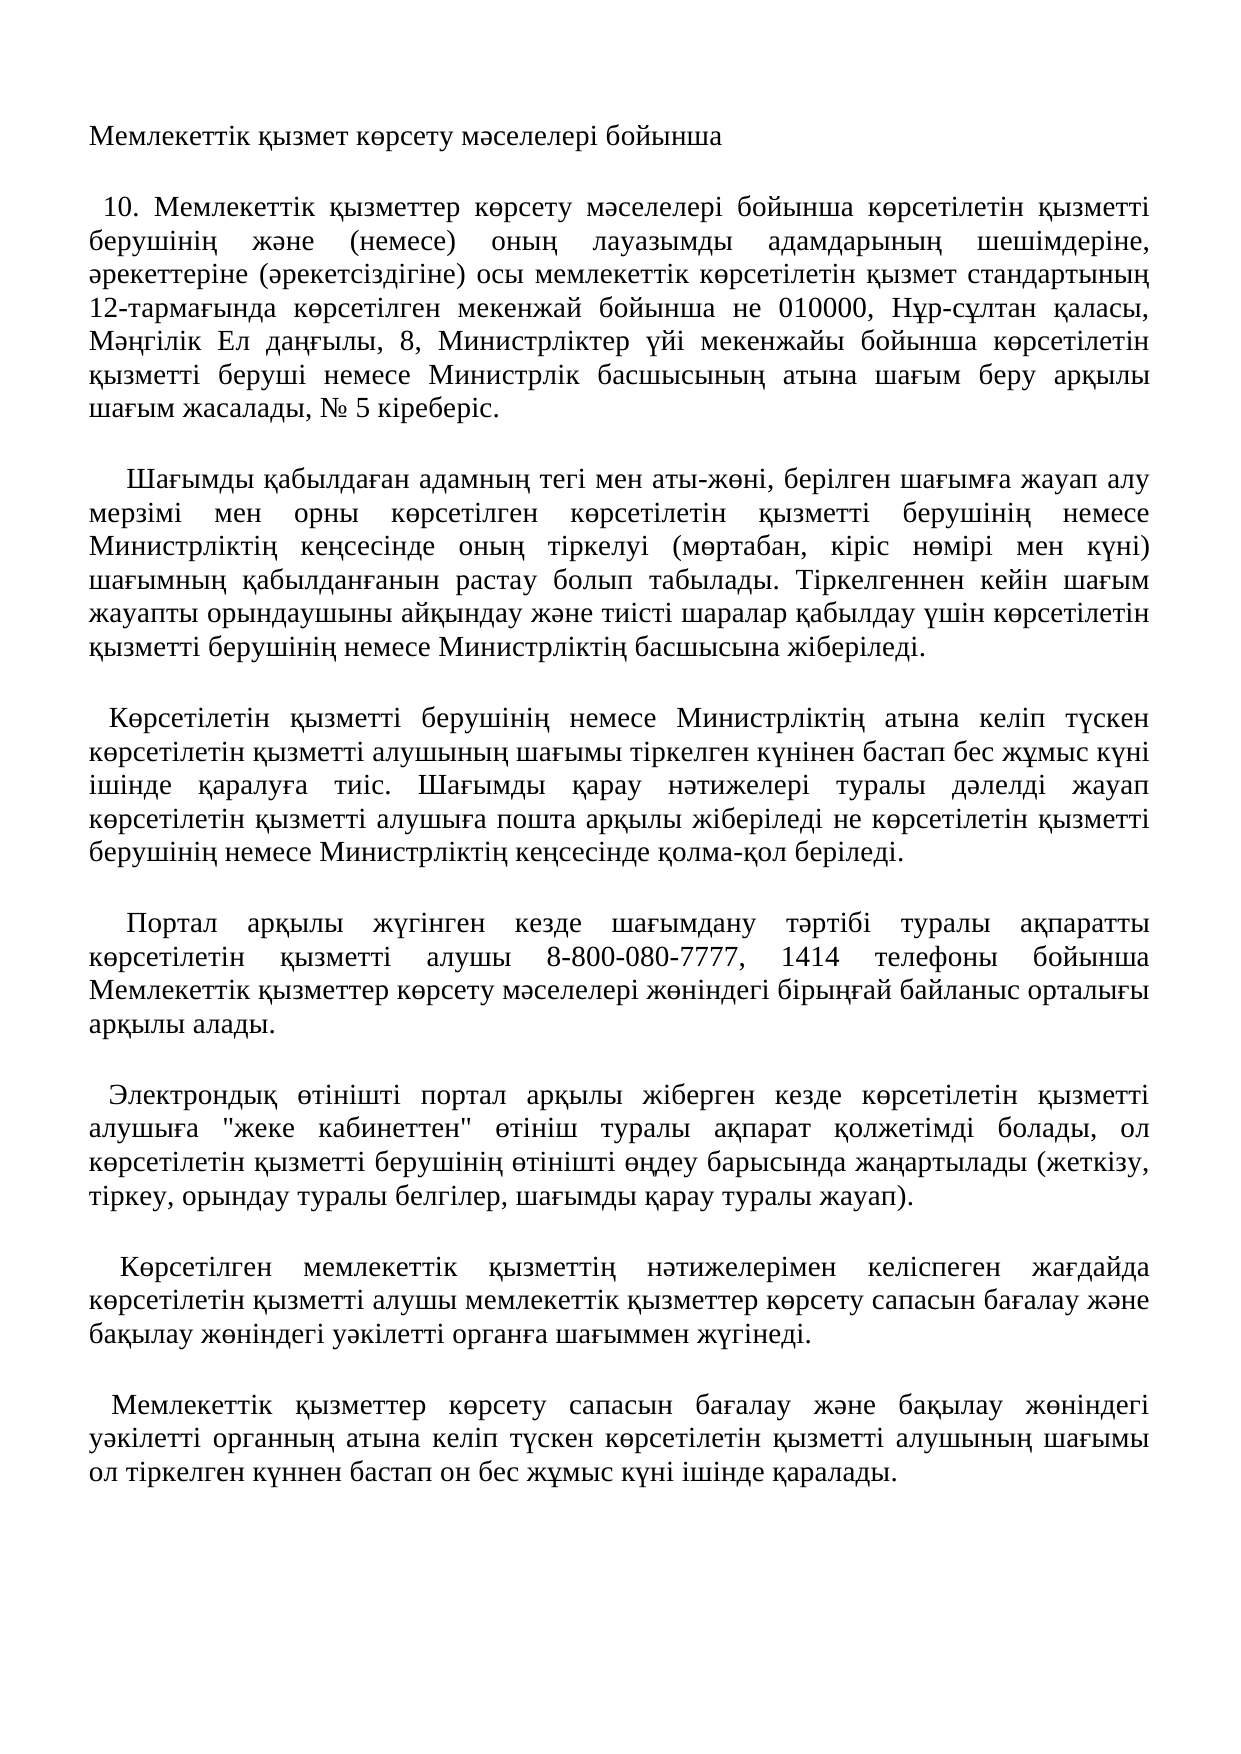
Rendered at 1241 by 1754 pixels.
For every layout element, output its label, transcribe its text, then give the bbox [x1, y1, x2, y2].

text Шағымды қабылдаған адамның тегі мен аты-жөні, берілген шағымға жауап алу мерзімі мен орны көрсетілген көрсетілетін қызметті берушінің немесе Министрліктің кеңсесінде оның тіркелуі (мөртабан, кіріс нөмірі мен күні) шағымның қабылданғанын растау болып табылады. Тіркелгеннен кейін шағым жауапты орындаушыны айқындау және тиісті шаралар қабылдау үшін көрсетілетін қызметті берушінің немесе Министрліктің басшысына жіберіледі. [89, 461, 1152, 663]
text Электрондық өтінішті портал арқылы жіберген кезде көрсетілетін қызметті алушыға "жеке кабинеттен" өтініш туралы ақпарат қолжетімді болады, ол көрсетілетін қызметті берушінің өтінішті өңдеу барысында жаңартылады (жеткізу, тіркеу, орындау туралы белгілер, шағымды қарау туралы жауап). [89, 1077, 1152, 1211]
text Көрсетілетін қызметті берушінің немесе Министрліктің атына келіп түскен көрсетілетін қызметті алушының шағымы тіркелген күнінен бастап бес жұмыс күні ішінде қаралуға тиіс. Шағымды қарау нәтижелері туралы дәлелді жауап көрсетілетін қызметті алушыға пошта арқылы жіберіледі не көрсетілетін қызметті берушінің немесе Министрліктің кеңсесінде қолма-қол беріледі. [89, 700, 1152, 868]
text 10. Мемлекеттік қызметтер көрсету мәселелері бойынша көрсетілетін қызметті берушінің және (немесе) оның лауазымды адамдарының шешімдеріне, әрекеттеріне (әрекетсіздігіне) осы мемлекеттік көрсетілетін қызмет стандартының 12-тармағында көрсетілген мекенжай бойынша не 010000, Нұр-сұлтан қаласы, Мәңгілік Ел даңғылы, 8, Министрліктер үйі мекенжайы бойынша көрсетілетін қызметті беруші немесе Министрлік басшысының атына шағым беру арқылы шағым жасалады, № 5 кіреберіс. [89, 189, 1152, 424]
text Портал арқылы жүгінген кезде шағымдану тәртібі туралы ақпаратты көрсетілетін қызметті алушы 8-800-080-7777, 1414 телефоны бойынша Мемлекеттік қызметтер көрсету мәселелері жөніндегі бірыңғай байланыс орталығы арқылы алады. [89, 905, 1152, 1039]
text Мемлекеттік қызметтер көрсету сапасын бағалау және бақылау жөніндегі уәкілетті органның атына келіп түскен көрсетілетін қызметті алушының шағымы ол тіркелген күннен бастап он бес жұмыс күні ішінде қаралады. [89, 1387, 1152, 1487]
text Көрсетілген мемлекеттік қызметтің нәтижелерімен келіспеген жағдайда көрсетілетін қызметті алушы мемлекеттік қызметтер көрсету сапасын бағалау және бақылау жөніндегі уәкілетті органға шағыммен жүгінеді. [89, 1249, 1152, 1349]
text Мемлекеттік қызмет көрсету мәселелері бойынша [89, 118, 1152, 152]
